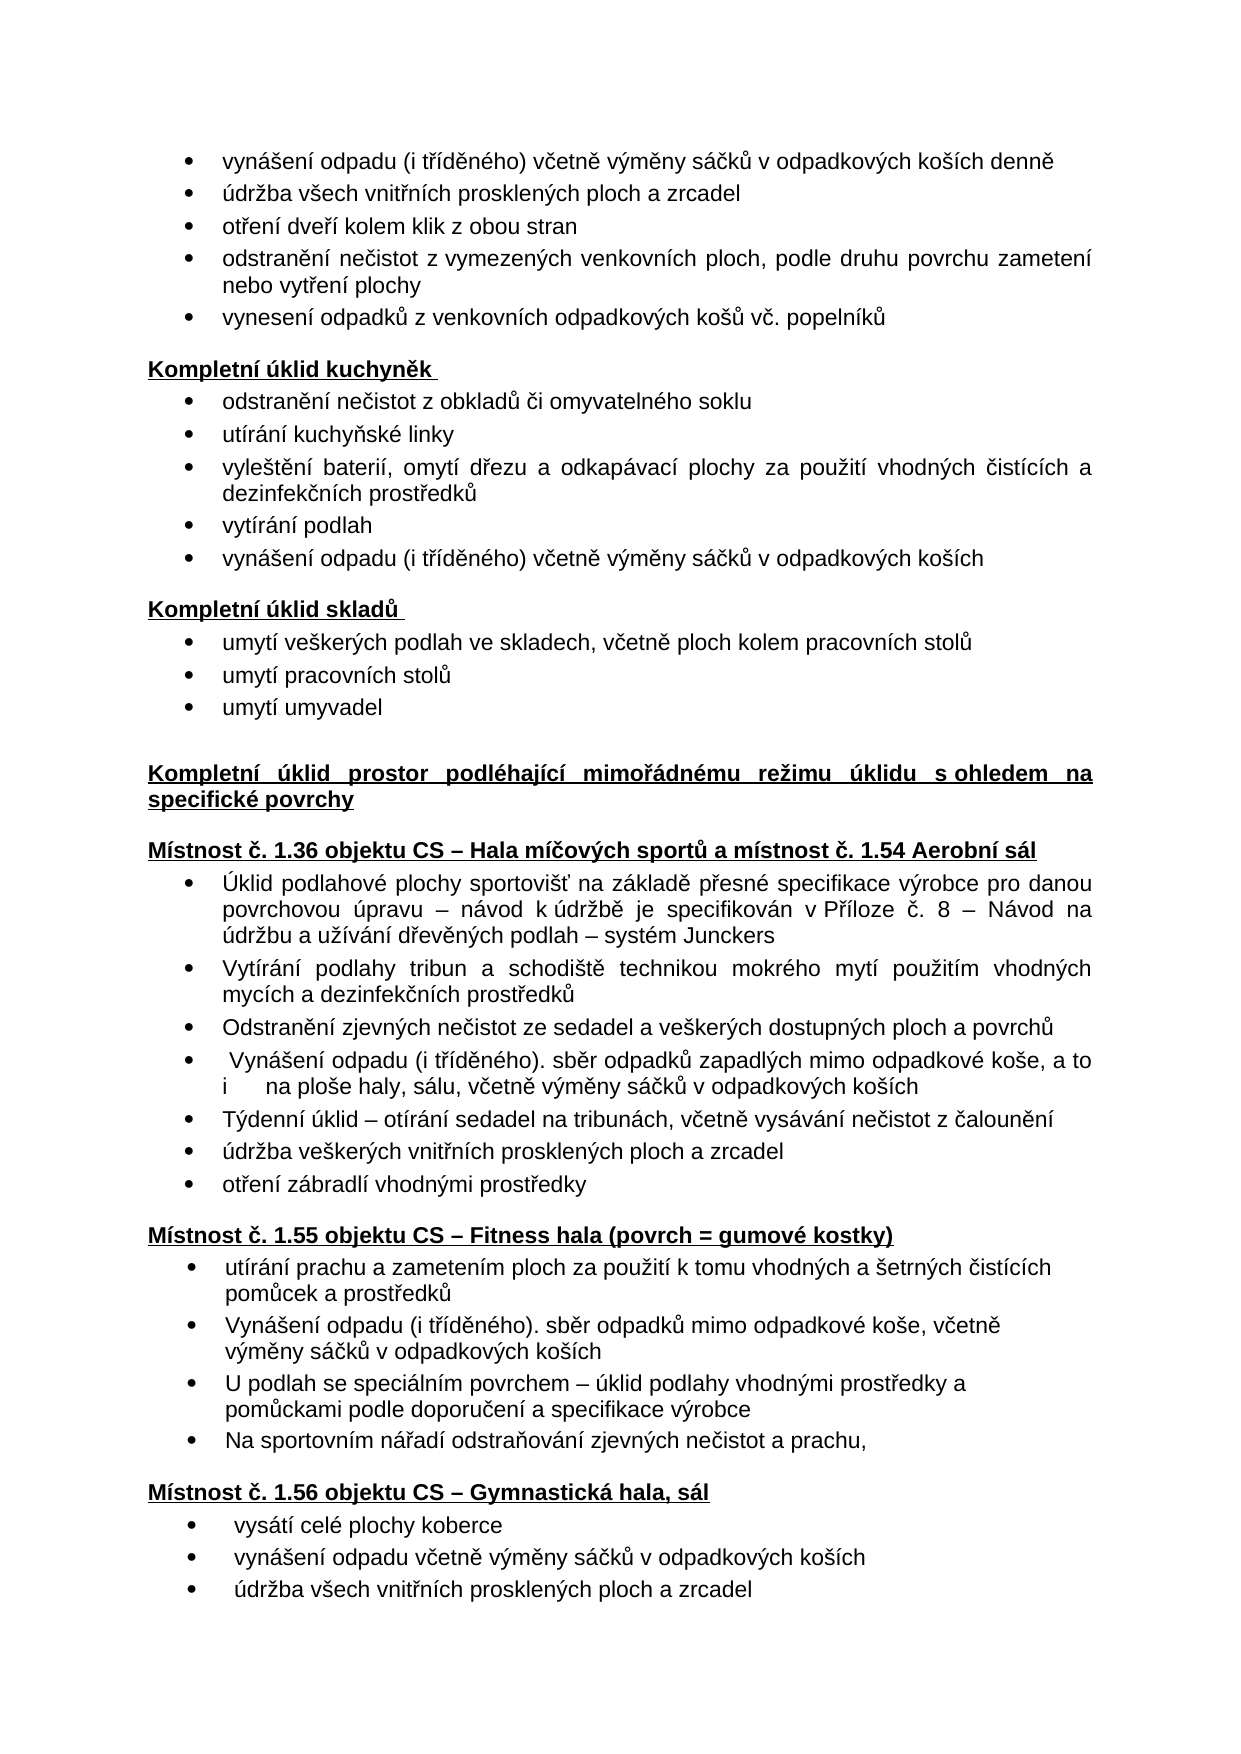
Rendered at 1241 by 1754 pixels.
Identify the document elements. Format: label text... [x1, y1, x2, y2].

text Kompletní úklid prostor podléhající mimořádnému režimu úklidu s ohledem na specifické povrchy [148, 759, 1093, 782]
list Odstranění zjevných nečistot ze sedadel a veškerých dostupných ploch a povrchů [185, 1014, 1093, 1040]
list vyleštění baterií, omytí dřezu a odkapávací plochy za použití vhodných čistících a dezinfekčních prostředků [185, 453, 1093, 506]
text Místnost č. 1.55 objektu CS – Fitness hala (povrch = gumové kostky) [148, 1222, 1093, 1248]
list otření zábradlí vhodnými prostředky [185, 1171, 1093, 1197]
list vynesení odpadků z venkovních odpadkových košů vč. popelníků [185, 304, 1093, 331]
list Na sportovním nářadí odstraňování zjevných nečistot a prachu, [188, 1428, 1080, 1454]
list umytí pracovních stolů [185, 662, 1093, 688]
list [188, 1544, 1093, 1571]
list údržba veškerých vnitřních prosklených ploch a zrcadel [185, 1138, 1093, 1164]
list utírání kuchyňské linky [185, 421, 1093, 447]
list vynášení odpadu (i tříděného) včetně výměny sáčků v odpadkových koších [185, 545, 1093, 571]
list vytírání podlah [185, 512, 1093, 539]
list vysátí celé plochy koberce [188, 1512, 1093, 1538]
list údržba všech vnitřních prosklených ploch a zrcadel [185, 180, 1093, 207]
text Kompletní úklid skladů [148, 596, 1093, 623]
text Místnost č. 1.36 objektu CS – Hala míčových sportů a místnost č. 1.54 Aerobní sál [148, 837, 1093, 863]
list otření dveří kolem klik z obou stran [185, 213, 1093, 239]
list odstranění nečistot z vymezených venkovních ploch, podle druhu povrchu zametení nebo vytření plochy [185, 245, 1093, 298]
text Místnost č. 1.56 objektu CS – Gymnastická hala, sál [148, 1479, 1093, 1505]
list U podlah se speciálním povrchem – úklid podlahy vhodnými prostředky a pomůckami podle doporučení a specifikace výrobce [188, 1371, 1080, 1422]
text Kompletní úklid prostor podléhající mimořádnému režimu úklidu s ohledem na specifické povrchy [148, 784, 1093, 812]
list Týdenní úklid – otírání sedadel na tribunách, včetně vysávání nečistot z čalounění [185, 1106, 1093, 1132]
list umytí umyvadel [185, 694, 1093, 721]
list vynášení odpadu (i tříděného) včetně výměny sáčků v odpadkových koších denně [185, 148, 1093, 174]
list Vynášení odpadu (i tříděného). sběr odpadků zapadlých mimo odpadkové koše, a to i na ploše haly, sálu, včetně výměny sáčků v odpadkových koších [185, 1047, 1093, 1099]
list Vynášení odpadu (i tříděného). sběr odpadků mimo odpadkové koše, včetně výměny sáčků v odpadkových koších [188, 1313, 1080, 1364]
list Úklid podlahové plochy sportovišť na základě přesné specifikace výrobce pro danou povrchovou úpravu – návod k údržbě je specifikován v Příloze č. 8 – Návod na údržbu a užívání dřevěných podlah – systém Junckers [185, 870, 1093, 949]
text Kompletní úklid kuchyněk [148, 356, 1093, 382]
list utírání prachu a zametením ploch za použití k tomu vhodných a šetrných čistících pomůcek a prostředků [188, 1255, 1081, 1307]
list umytí veškerých podlah ve skladech, včetně ploch kolem pracovních stolů [185, 629, 1093, 655]
list údržba všech vnitřních prosklených ploch a zrcadel [188, 1576, 1093, 1603]
list odstranění nečistot z obkladů či omyvatelného soklu [185, 388, 1093, 415]
list Vytírání podlahy tribun a schodiště technikou mokrého mytí použitím vhodných mycích a dezinfekčních prostředků [185, 955, 1093, 1008]
